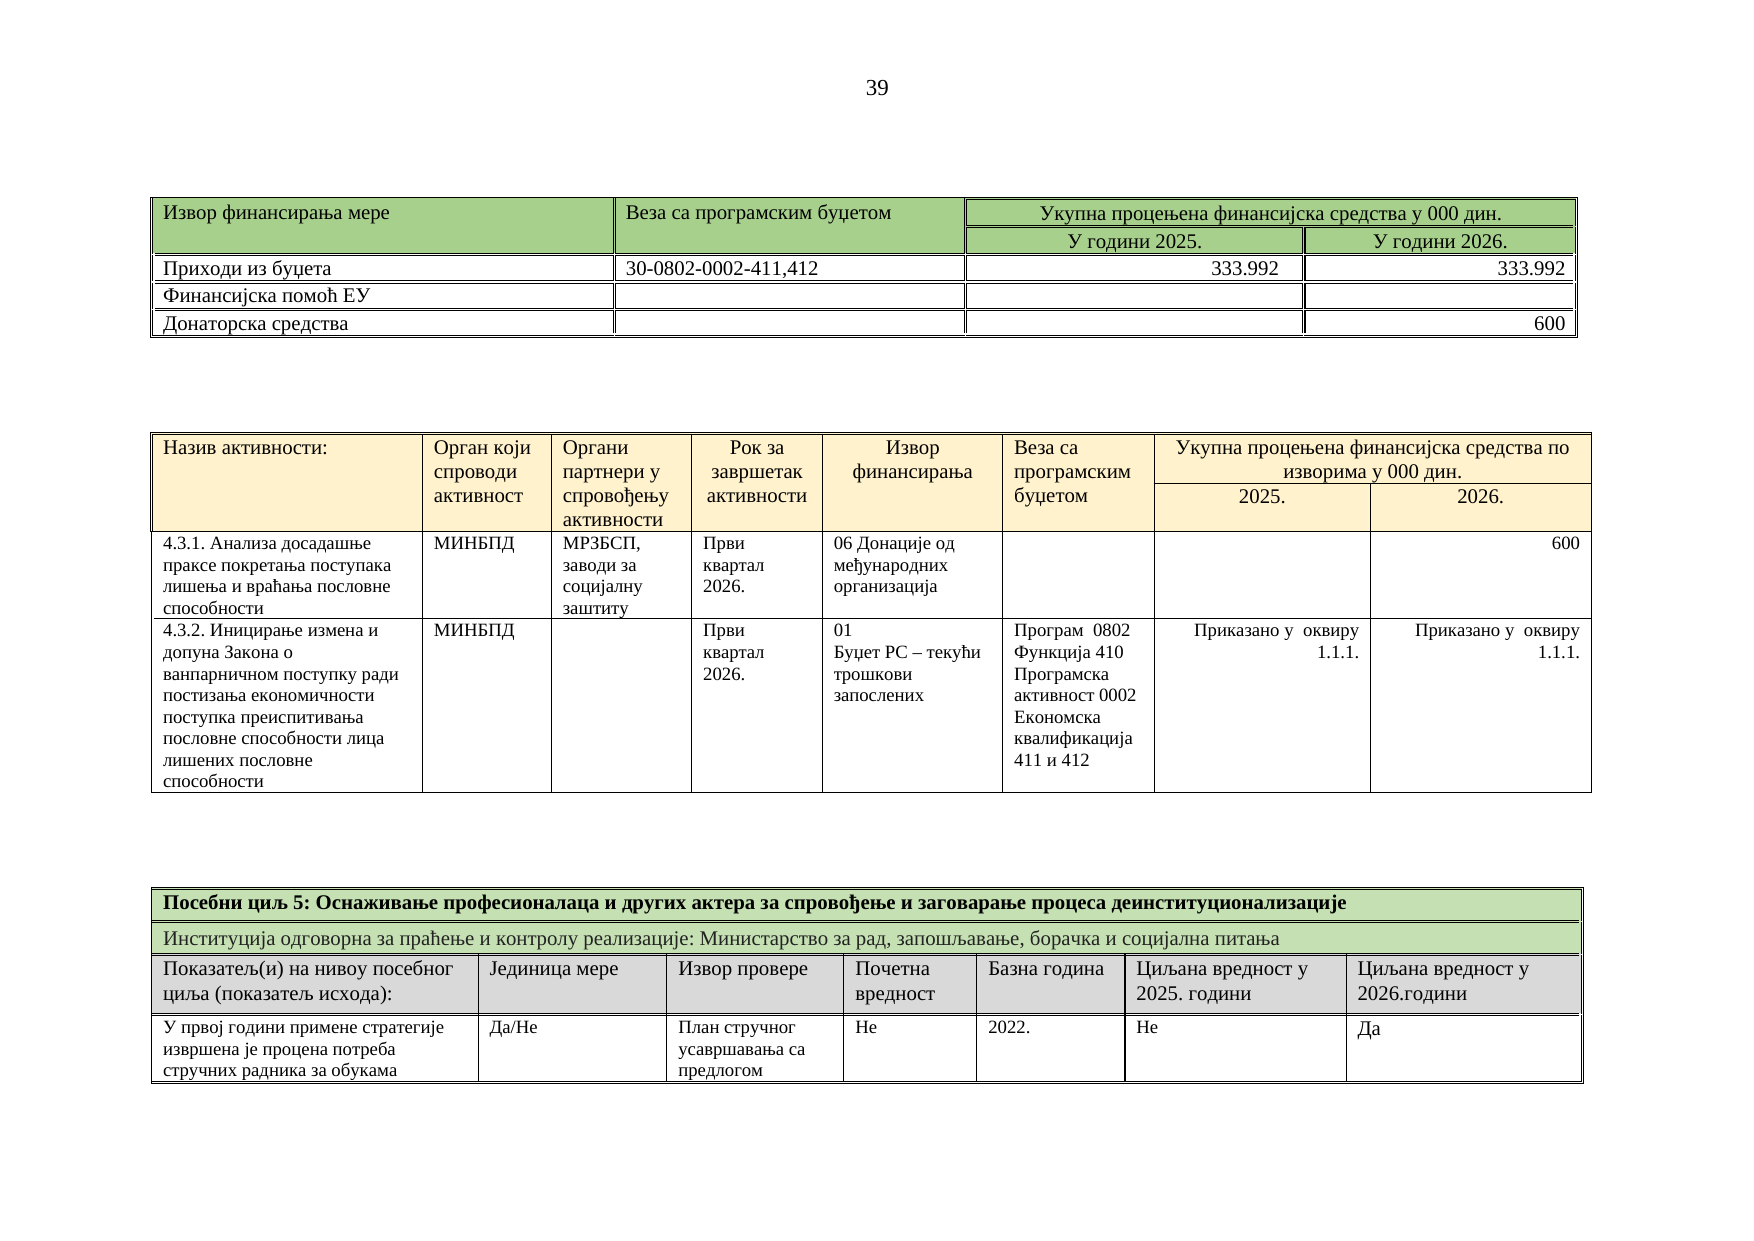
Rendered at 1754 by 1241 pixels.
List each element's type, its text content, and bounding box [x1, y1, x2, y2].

table_cell Институција одговорна за праћење и контролу реализације: Министарство за рад, запошљавање, борачка и социјална питања [152, 920, 1582, 953]
table_cell Донаторска средства [153, 308, 614, 335]
table_cell Циљана вредност у 2025. години [1126, 956, 1346, 1013]
table_cell [965, 308, 1304, 335]
table_cell МРЗБСП, заводи за социјалну заштиту [552, 532, 691, 618]
table_header Извор финансирања мере [153, 198, 613, 253]
table_cell Почетна вредност [844, 956, 976, 1013]
table_header Извор финансирања [823, 435, 1002, 531]
table_cell 01 Буџет РС – текући трошкови запослених [823, 619, 1002, 792]
table_cell [967, 284, 1302, 307]
table_cell [1155, 532, 1370, 618]
table_header Орган који спроводи активност [423, 435, 551, 531]
table_cell У години 2025. [967, 228, 1302, 253]
table_cell 4.3.2. Иницирање измена и допуна Закона о ванпарничном поступку ради постизања економичности поступка преиспитивања пословне способности лица лишених пословне способности [152, 618, 422, 792]
table_cell [616, 284, 964, 307]
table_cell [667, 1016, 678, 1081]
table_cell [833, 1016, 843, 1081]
table_cell 06 Донације од међународних организација [823, 532, 1002, 618]
table_cell [552, 619, 691, 792]
table_cell Приказано у oквиру 1.1.1. [1371, 619, 1591, 792]
table_cell Да [1347, 1013, 1582, 1081]
table_cell [614, 311, 965, 335]
table_header Укупна процењена финансијска средства у 000 дин. [967, 200, 1575, 225]
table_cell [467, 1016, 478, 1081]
table_cell [1003, 532, 1154, 618]
table_cell Не [1126, 1016, 1346, 1081]
table_cell Циљана вредност у 2026.години [1347, 953, 1582, 1013]
table_cell 30-0802-0002-411,412 [616, 256, 964, 280]
table_header Oргани партнери у спровођењу активности [552, 435, 691, 531]
table_header Веза са програмским буџетом [1003, 435, 1154, 531]
table_cell Базна година [977, 956, 1124, 1013]
table_cell 333.992 [967, 256, 1302, 280]
table_cell 2026. [1371, 484, 1591, 531]
table_cell Приходи из буџета [152, 253, 614, 280]
table_cell Први квартал 2026. [692, 532, 822, 618]
table_cell 333.992 [1304, 253, 1576, 280]
table_header Посебни циљ 5: Оснаживање професионалаца и других актера за спровођење и заговарање процеса деинституционализације [152, 890, 1581, 920]
table_cell 2025. [1155, 484, 1370, 531]
table_cell Да/Не [479, 1016, 666, 1081]
table_cell Први квартал 2026. [692, 619, 822, 792]
table_cell У години 2026. [1304, 225, 1576, 253]
table_cell Приказано у oквиру 1.1.1. [1155, 619, 1370, 792]
table_cell Показатељ(и) на нивоу посебног циља (показатељ исхода): [152, 956, 478, 1013]
table_cell МИНБПД [423, 619, 551, 792]
table_cell 4.3.1. Анализа досадашње праксе покретања поступака лишења и враћања пословне способности [152, 532, 422, 618]
table_cell Не [844, 1016, 976, 1081]
table_header Назив активности: [153, 435, 422, 531]
table_cell 600 [1371, 532, 1591, 618]
table_header Укупна процењена финансијска средства по изворима у 000 дин. [1155, 435, 1591, 483]
table_cell [1304, 280, 1576, 307]
table_cell Програм 0802 Функција 410 Програмска активност 0002 Економска квалификација 411 и 412 [1003, 619, 1154, 792]
table_cell 600 [1304, 308, 1575, 335]
table_header Рок за завршетак активности [692, 435, 822, 531]
table_cell 2022. [977, 1016, 1124, 1081]
table_cell МИНБПД [423, 532, 551, 618]
table_cell Извор провере [667, 956, 843, 1013]
table_cell Jединица мере [479, 956, 666, 1013]
table_cell Финансијска помоћ ЕУ [152, 280, 614, 307]
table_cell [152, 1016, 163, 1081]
table_header Веза са програмским буџетом [616, 198, 964, 253]
